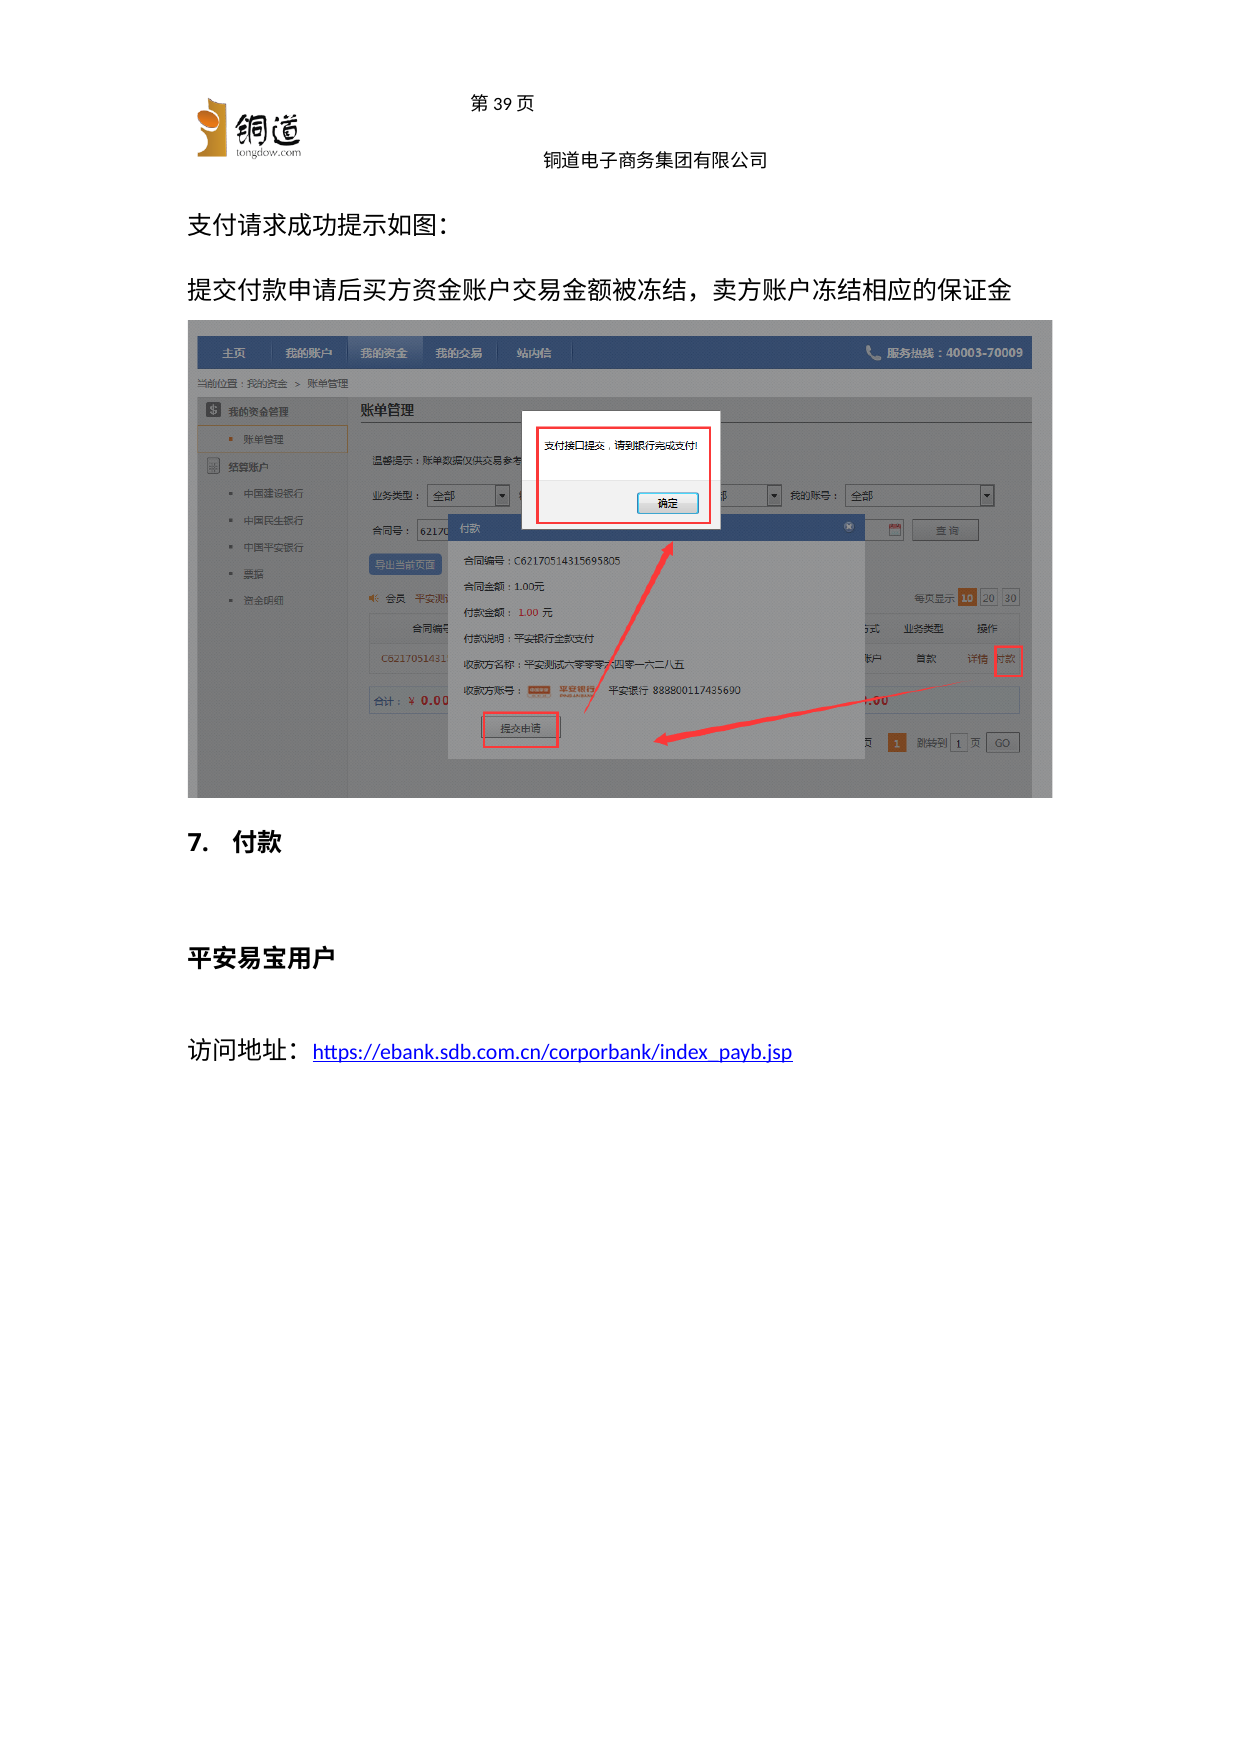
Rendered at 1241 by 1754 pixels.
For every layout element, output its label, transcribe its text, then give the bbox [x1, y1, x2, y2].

list 支付请求成功提示如图： [187, 191, 1053, 256]
picture [187, 90, 310, 168]
list 提交付款申请后买方资金账户交易金额被冻结，卖方账户冻结相应的保证金 [187, 256, 1053, 320]
text 访问地址：https://ebank.sdb.com.cn/corporbank/index_payb.jsp [187, 1016, 1053, 1081]
subtitle 付款 [187, 808, 1053, 873]
picture [187, 320, 1053, 798]
subtitle 平安易宝用户 [187, 924, 1053, 989]
